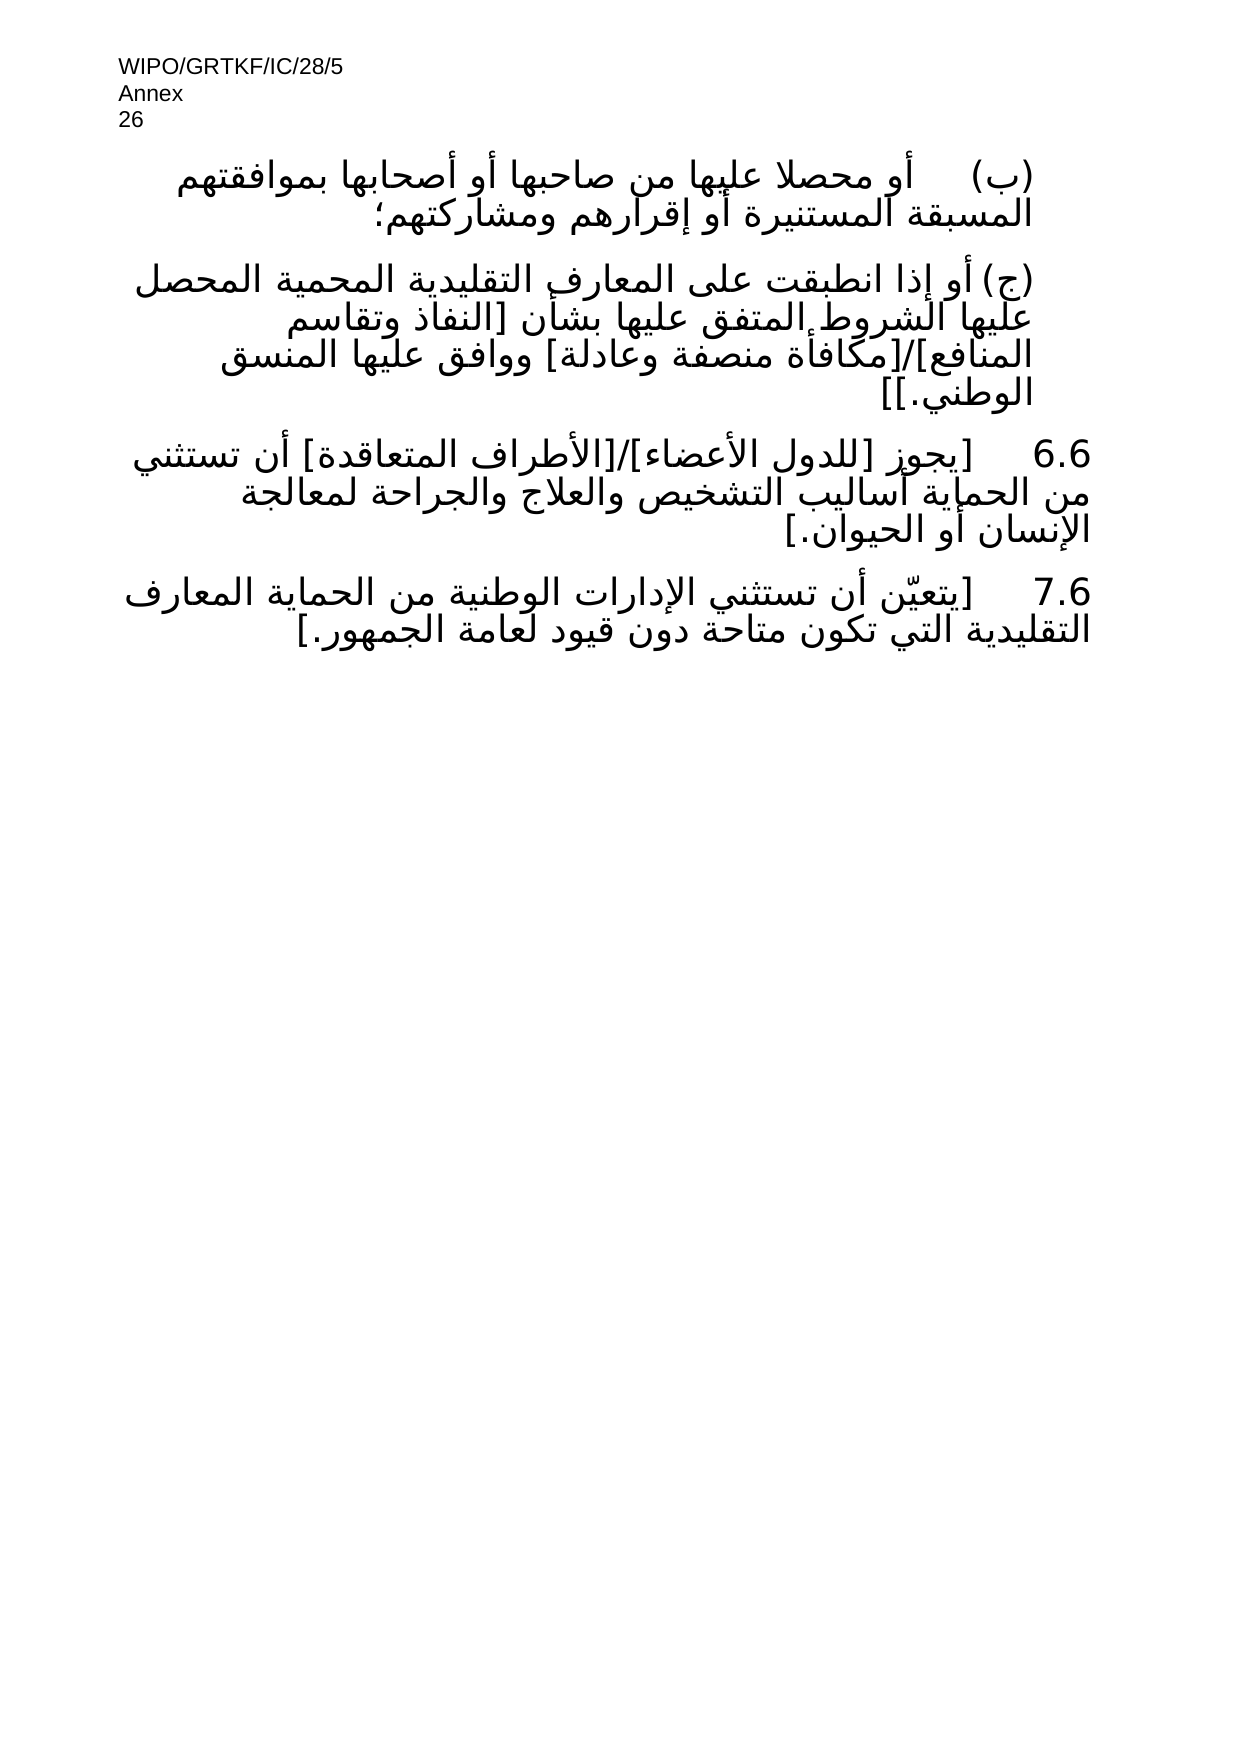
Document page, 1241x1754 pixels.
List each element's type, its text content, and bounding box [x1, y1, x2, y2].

text (ج) أو إذا انطبقت على المعارف التقليدية المحمية المحصل عليها الشروط المتفق عليها بشأن [النفاذ وتقاسم المنافع]/[مكافأة منصفة وعادلة] ووافق عليها المنسق الوطني.]] [118, 263, 1035, 413]
text 7.6 [يتعيّن أن تستثني الإدارات الوطنية من الحماية المعارف التقليدية التي تكون متاحة دون قيود لعامة الجمهور.] [118, 575, 1092, 650]
text (ب) أو محصلا عليها من صاحبها أو أصحابها بموافقتهم المسبقة المستنيرة أو إقرارهم ومشاركتهم؛ [118, 158, 1035, 233]
text 6.6 [يجوز [للدول الأعضاء]/[الأطراف المتعاقدة] أن تستثني من الحماية أساليب التشخيص والعلاج والجراحة لمعالجة الإنسان أو الحيوان.] [118, 438, 1092, 550]
